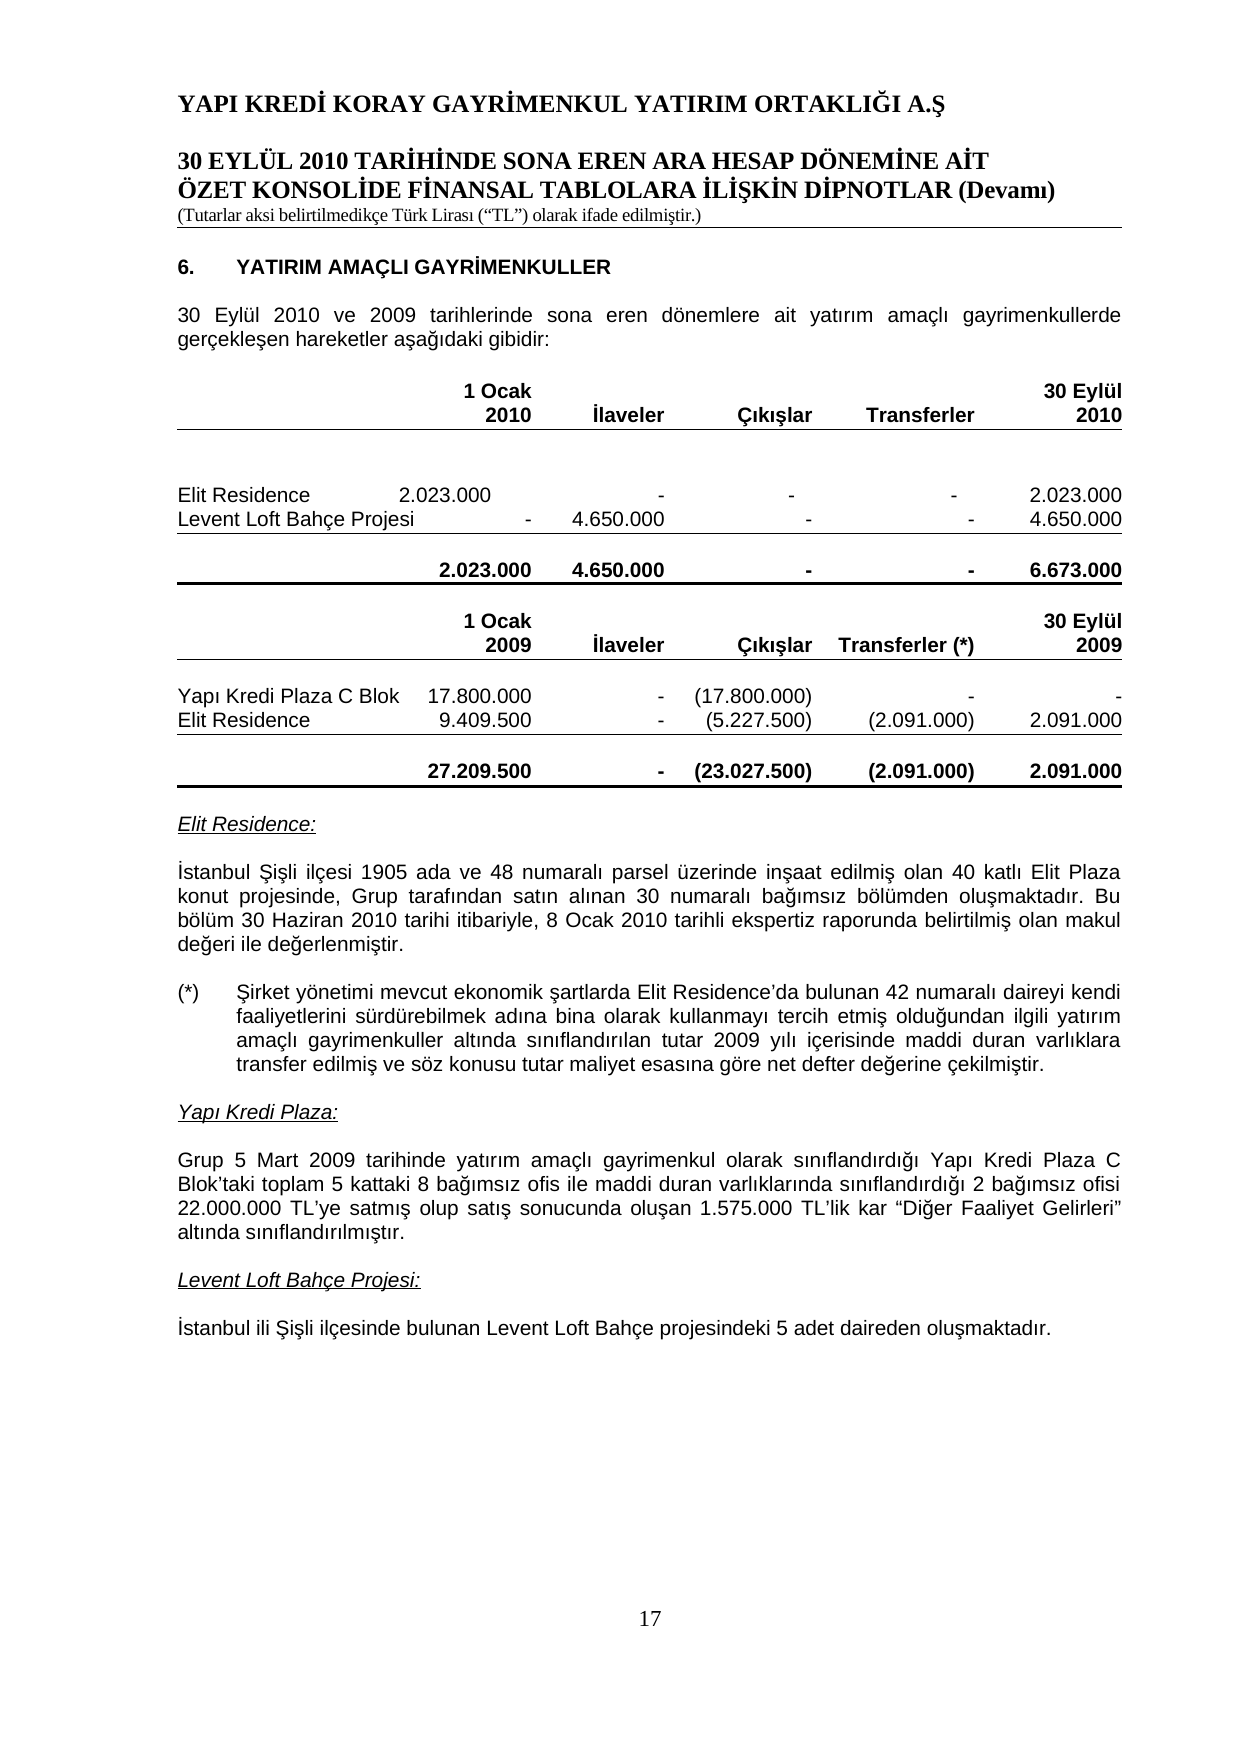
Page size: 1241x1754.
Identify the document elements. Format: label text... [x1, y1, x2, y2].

text Grup 5 Mart 2009 tarihinde yatırım amaçlı gayrimenkul olarak sınıflandırdığı Yapı Kredi Plaza C Blok’taki toplam 5 kattaki 8 bağımsız ofis ile maddi duran varlıklarında sınıflandırdığı 2 bağımsız ofisi 22.000.000 TL’ye satmış olup satış sonucunda oluşan 1.575.000 TL’lik kar “Diğer Faaliyet Gelirleri” altında sınıflandırılmıştır. [177, 1148, 1122, 1243]
text Elit Residence 9.409.500 - (5.227.500) (2.091.000) 2.091.000 [177, 708, 1122, 734]
text İstanbul Şişli ilçesi 1905 ada ve 48 numaralı parsel üzerinde inşaat edilmiş olan 40 katlı Elit Plaza konut projesinde, Grup tarafından satın alınan 30 numaralı bağımsız bölümden oluşmaktadır. Bu bölüm 30 Haziran 2010 tarihi itibariyle, 8 Ocak 2010 tarihli ekspertiz raporunda belirtilmiş olan makul değeri ile değerlenmiştir. [177, 860, 1122, 956]
text 27.209.500 - (23.027.500) (2.091.000) 2.091.000 [177, 759, 1122, 785]
text 2.023.000 4.650.000 - - 6.673.000 [177, 558, 1122, 582]
text 1 Ocak 30 Eylül [177, 609, 1122, 633]
text 1 Ocak 30 Eylül [177, 379, 1122, 403]
text İstanbul ili Şişli ilçesinde bulunan Levent Loft Bahçe projesindeki 5 adet daireden oluşmaktadır. [177, 1315, 1122, 1339]
text Levent Loft Bahçe Projesi - 4.650.000 - - 4.650.000 [177, 507, 1122, 533]
text Elit Residence 2.023.000 - - - 2.023.000 [177, 483, 1122, 507]
text 2009 İlaveler Çıkışlar Transferler (*) 2009 [177, 633, 1122, 659]
text 6. YATIRIM AMAÇLI GAYRİMENKULLER [177, 255, 1122, 279]
text Yapı Kredi Plaza: [177, 1100, 1122, 1124]
text (*) Şirket yönetimi mevcut ekonomik şartlarda Elit Residence’da bulunan 42 numaralı daireyi kendi faaliyetlerini sürdürebilmek adına bina olarak kullanmayı tercih etmiş olduğundan ilgili yatırım amaçlı gayrimenkuller altında sınıflandırılan tutar 2009 yılı içerisinde maddi duran varlıklara transfer edilmiş ve söz konusu tutar maliyet esasına göre net defter değerine çekilmiştir. [177, 980, 1122, 1076]
text Levent Loft Bahçe Projesi: [177, 1267, 1122, 1291]
text Yapı Kredi Plaza C Blok 17.800.000 - (17.800.000) - - [177, 684, 1122, 708]
text 30 Eylül 2010 ve 2009 tarihlerinde sona eren dönemlere ait yatırım amaçlı gayrimenkullerde gerçekleşen hareketler aşağıdaki gibidir: [177, 303, 1122, 351]
text Elit Residence: [177, 812, 1122, 836]
text 2010 İlaveler Çıkışlar Transferler 2010 [177, 403, 1122, 429]
